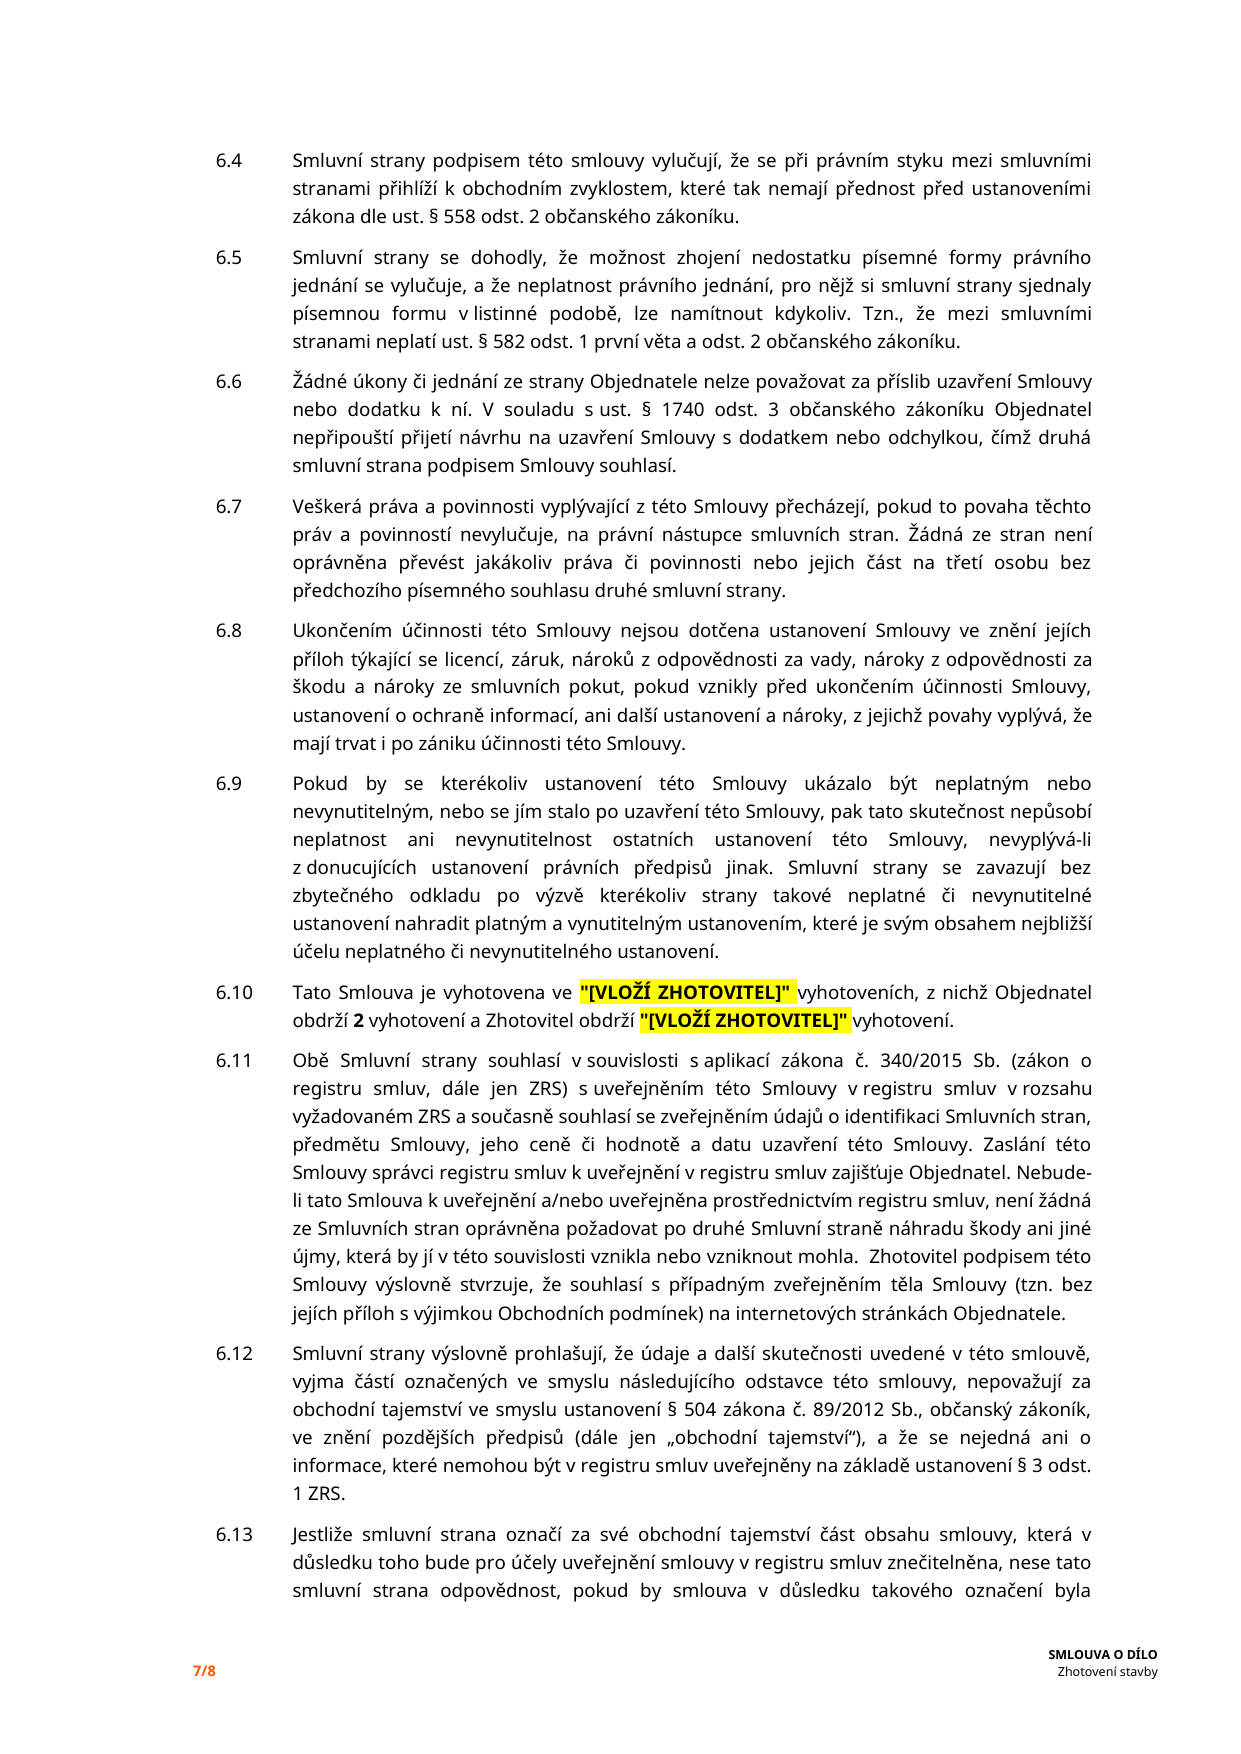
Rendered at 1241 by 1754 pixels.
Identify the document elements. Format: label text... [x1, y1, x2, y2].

text Smluvní strany výslovně prohlašují, že údaje a další skutečnosti uvedené v této smlouvě, vyjma částí označených ve smyslu následujícího odstavce této smlouvy, nepovažují za obchodní tajemství ve smyslu ustanovení § 504 zákona č. 89/2012 Sb., občanský zákoník, ve znění pozdějších předpisů (dále jen „obchodní tajemství“), a že se nejedná ani o informace, které nemohou být v registru smluv uveřejněny na základě ustanovení § 3 odst. 1 ZRS. [216, 1340, 1093, 1506]
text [216, 1521, 1093, 1602]
text Smluvní strany se dohodly, že možnost zhojení nedostatku písemné formy právního jednání se vylučuje, a že neplatnost právního jednání, pro nějž si smluvní strany sjednaly písemnou formu v listinné podobě, lze namítnout kdykoliv. Tzn., že mezi smluvními stranami neplatí ust. § 582 odst. 1 první věta a odst. 2 občanského zákoníku. [216, 244, 1093, 354]
text Veškerá práva a povinnosti vyplývající z této Smlouvy přecházejí, pokud to povaha těchto práv a povinností nevylučuje, na právní nástupce smluvních stran. Žádná ze stran není oprávněna převést jakákoliv práva či povinnosti nebo jejich část na třetí osobu bez předchozího písemného souhlasu druhé smluvní strany. [216, 493, 1093, 603]
text Pokud by se kterékoliv ustanovení této Smlouvy ukázalo být neplatným nebo nevynutitelným, nebo se jím stalo po uzavření této Smlouvy, pak tato skutečnost nepůsobí neplatnost ani nevynutitelnost ostatních ustanovení této Smlouvy, nevyplývá-li z donucujících ustanovení právních předpisů jinak. Smluvní strany se zavazují bez zbytečného odkladu po výzvě kterékoliv strany takové neplatné či nevynutitelné ustanovení nahradit platným a vynutitelným ustanovením, které je svým obsahem nejbližší účelu neplatného či nevynutitelného ustanovení. [216, 770, 1093, 964]
text Ukončením účinnosti této Smlouvy nejsou dotčena ustanovení Smlouvy ve znění jejích příloh týkající se licencí, záruk, nároků z odpovědnosti za vady, nároky z odpovědnosti za škodu a nároky ze smluvních pokut, pokud vznikly před ukončením účinnosti Smlouvy, ustanovení o ochraně informací, ani další ustanovení a nároky, z jejichž povahy vyplývá, že mají trvat i po zániku účinnosti této Smlouvy. [216, 618, 1093, 755]
text Tato Smlouva je vyhotovena ve vyhotoveních, z nichž Objednatel obdrží 2 vyhotovení a Zhotovitel obdrží vyhotovení. [216, 979, 1093, 1033]
text Žádné úkony či jednání ze strany Objednatele nelze považovat za příslib uzavření Smlouvy nebo dodatku k ní. V souladu s ust. § 1740 odst. 3 občanského zákoníku Objednatel nepřipouští přijetí návrhu na uzavření Smlouvy s dodatkem nebo odchylkou, čímž druhá smluvní strana podpisem Smlouvy souhlasí. [216, 369, 1093, 478]
text Obě Smluvní strany souhlasí v souvislosti s aplikací zákona č. 340/2015 Sb. (zákon o registru smluv, dále jen ZRS) s uveřejněním této Smlouvy v registru smluv v rozsahu vyžadovaném ZRS a současně souhlasí se zveřejněním údajů o identifikaci Smluvních stran, předmětu Smlouvy, jeho ceně či hodnotě a datu uzavření této Smlouvy. Zaslání této Smlouvy správci registru smluv k uveřejnění v registru smluv zajišťuje Objednatel. Nebude-li tato Smlouva k uveřejnění a/nebo uveřejněna prostřednictvím registru smluv, není žádná ze Smluvních stran oprávněna požadovat po druhé Smluvní straně náhradu škody ani jiné újmy, která by jí v této souvislosti vznikla nebo vzniknout mohla. Zhotovitel podpisem této Smlouvy výslovně stvrzuje, že souhlasí s případným zveřejněním těla Smlouvy (tzn. bez jejích příloh s výjimkou Obchodních podmínek) na internetových stránkách Objednatele. [216, 1048, 1093, 1325]
text Smluvní strany podpisem této smlouvy vylučují, že se při právním styku mezi smluvními stranami přihlíží k obchodním zvyklostem, které tak nemají přednost před ustanoveními zákona dle ust. § 558 odst. 2 občanského zákoníku. [216, 147, 1093, 229]
